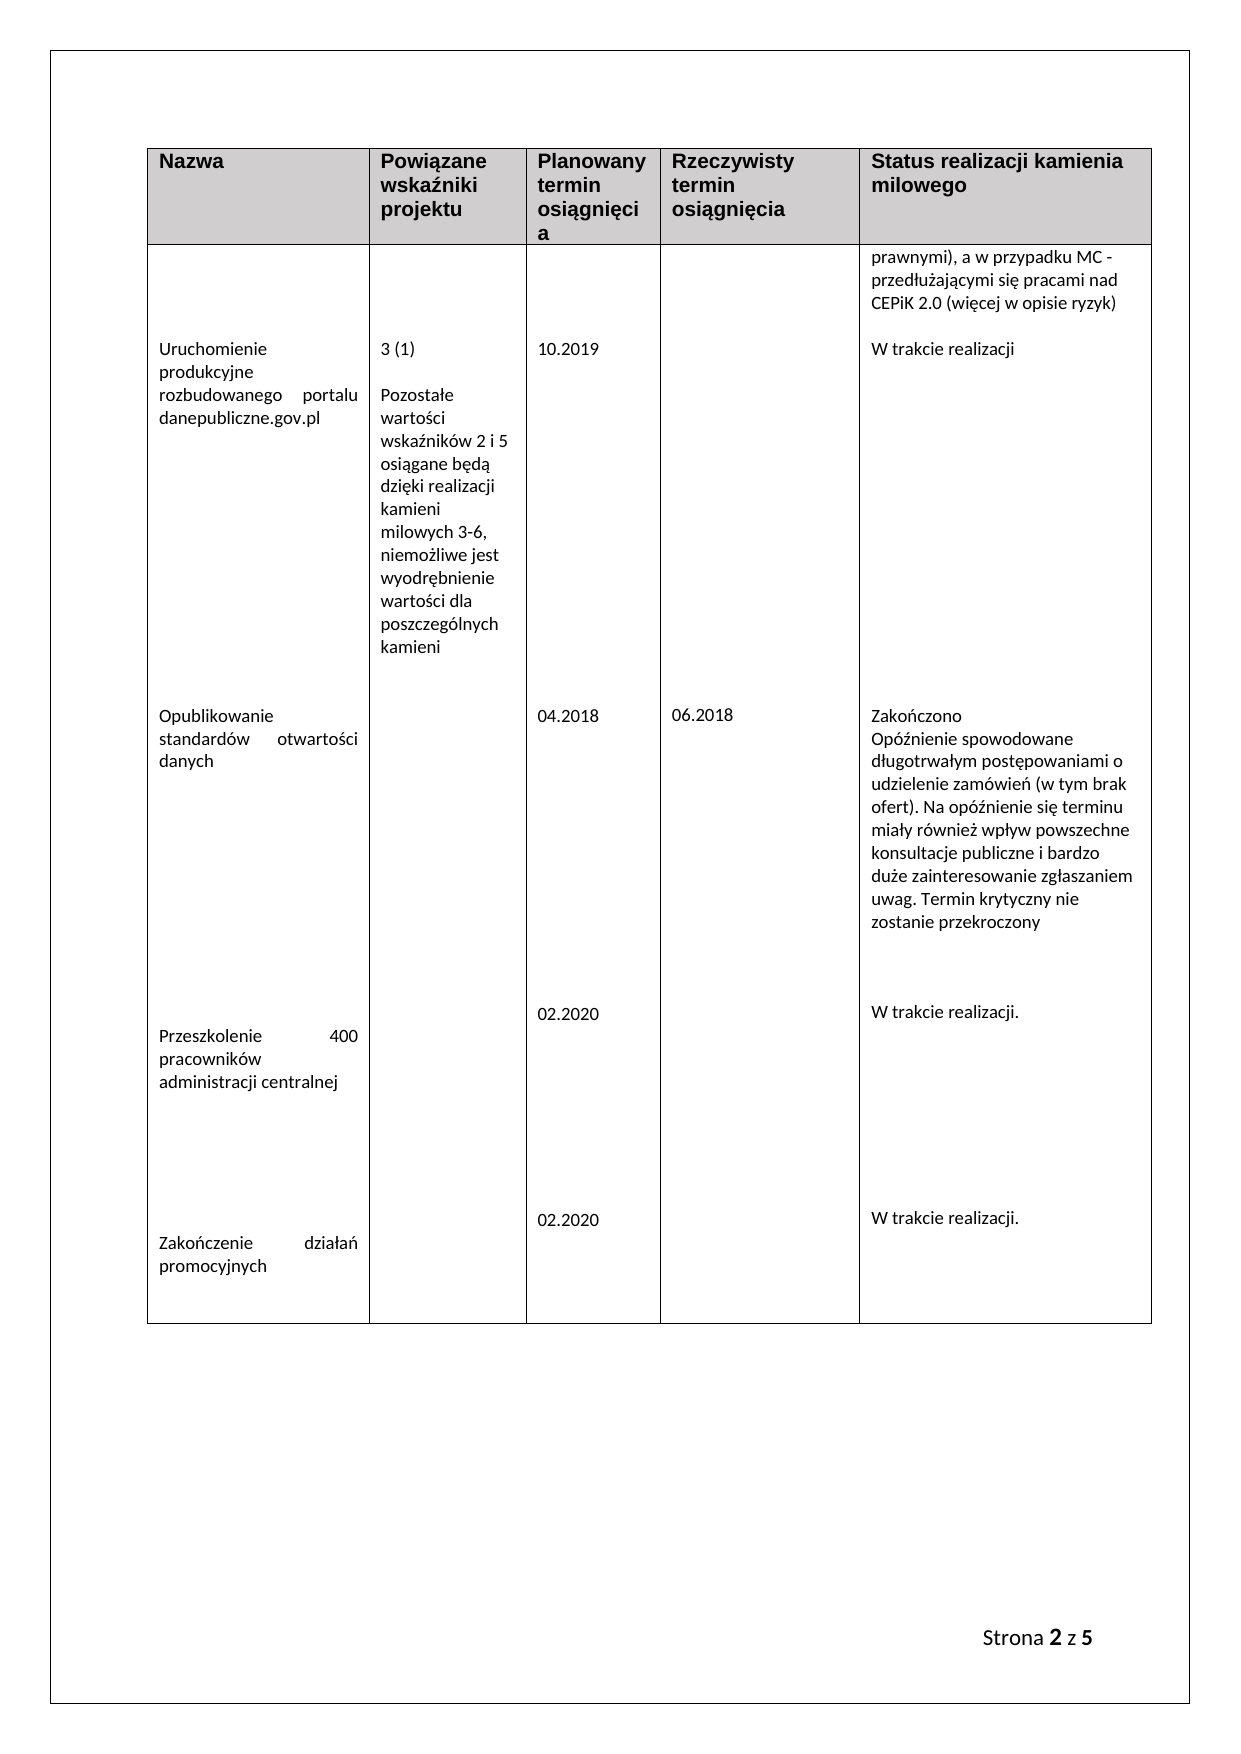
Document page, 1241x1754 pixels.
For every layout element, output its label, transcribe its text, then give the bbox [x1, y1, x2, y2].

table_header Planowany termin osiągnięcia [527, 149, 660, 244]
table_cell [148, 245, 369, 1322]
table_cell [860, 245, 1151, 1322]
table_cell 06.2018 [661, 245, 859, 1322]
table_header Status realizacji kamienia milowego [860, 149, 1151, 244]
table_header Nazwa [148, 149, 369, 244]
table_header Powiązane wskaźniki projektu [370, 149, 526, 244]
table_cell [370, 245, 526, 1322]
table_header Rzeczywisty termin osiągnięcia [661, 149, 859, 244]
table_cell 03.2019 10.2019 04.2018 02.2020 02.2020 [527, 245, 660, 1322]
